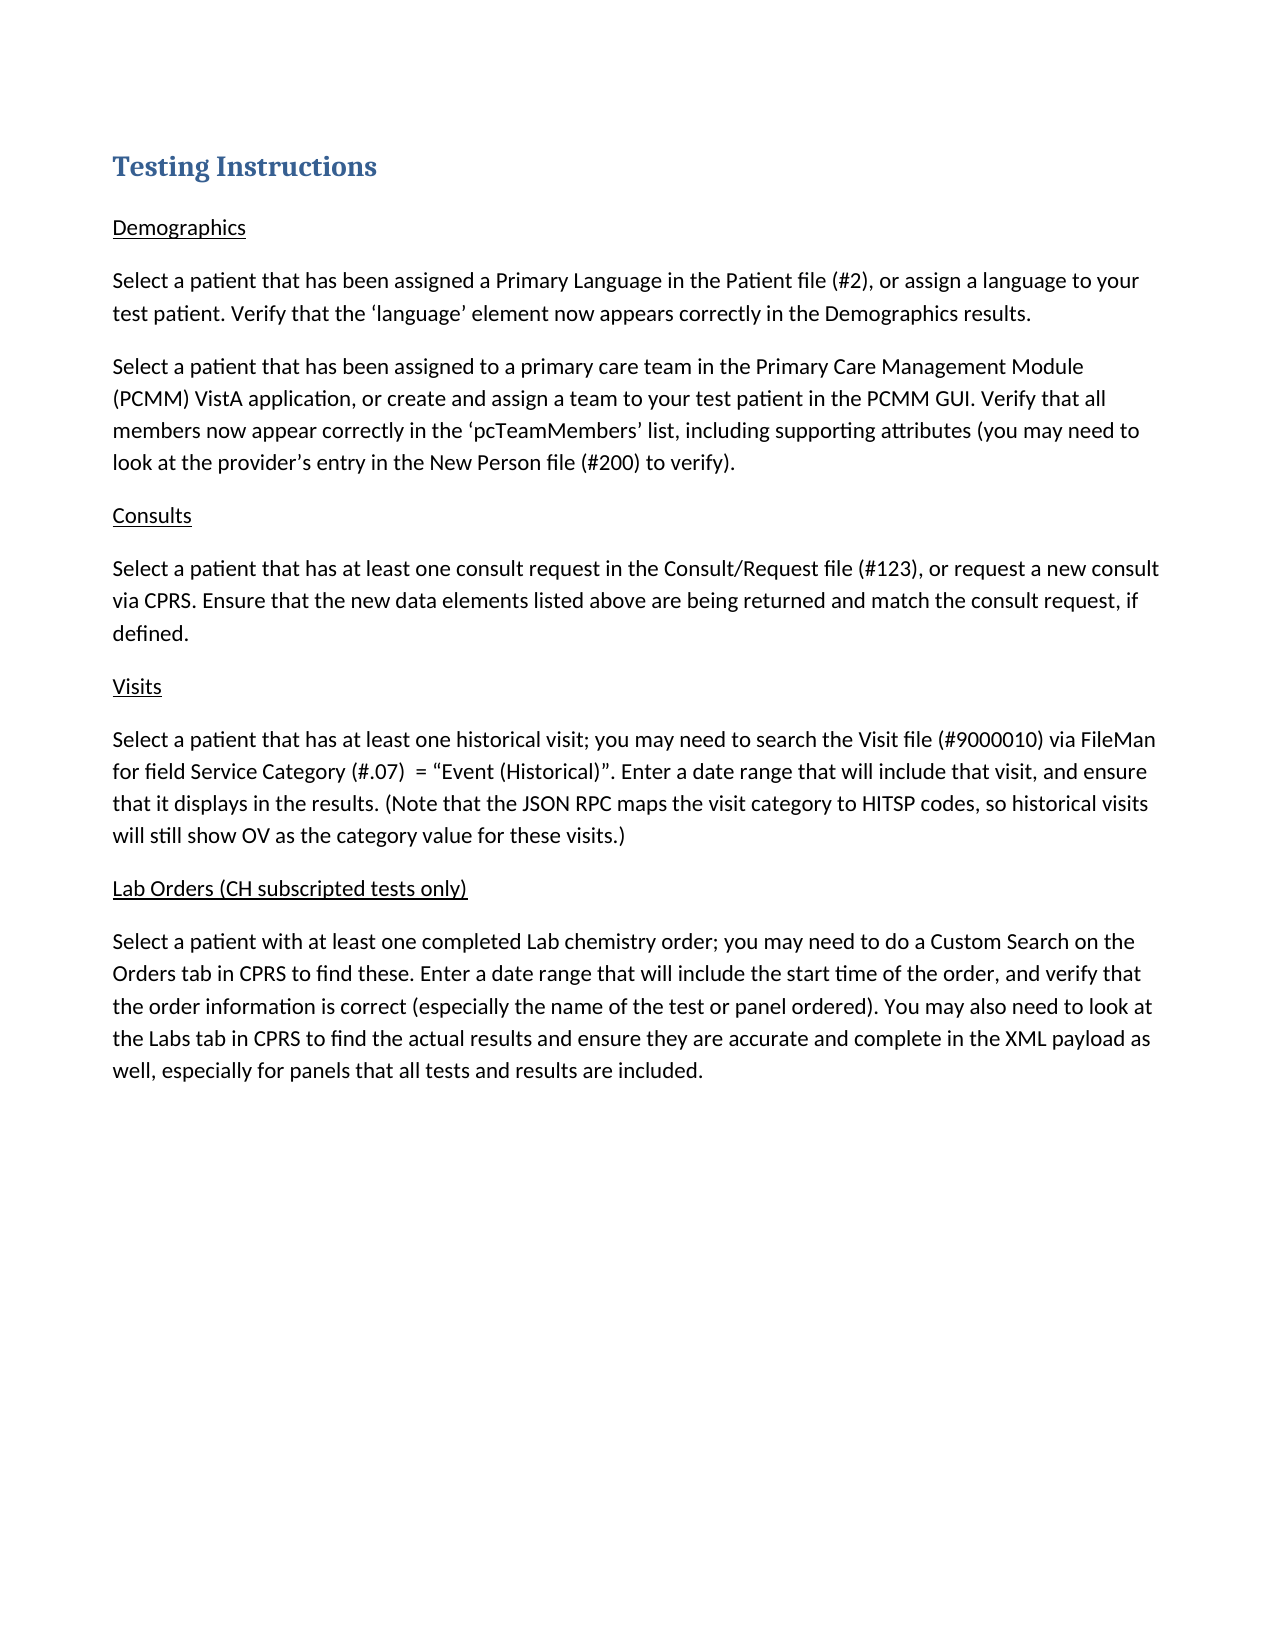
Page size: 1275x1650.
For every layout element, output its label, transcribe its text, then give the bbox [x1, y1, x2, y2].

text Select a patient that has been assigned to a primary care team in the Primary Care Management Module (PCMM) VistA application, or create and assign a team to your test patient in the PCMM GUI. Verify that all members now appear correctly in the ‘pcTeamMembers’ list, including supporting attributes (you may need to look at the provider’s entry in the New Person file (#200) to verify). [112, 352, 1162, 476]
subtitle Testing Instructions [112, 150, 1162, 183]
text Select a patient that has at least one historical visit; you may need to search the Visit file (#9000010) via FileMan for field Service Category (#.07) = “Event (Historical)”. Enter a date range that will include that visit, and ensure that it displays in the results. (Note that the JSON RPC maps the visit category to HITSP codes, so historical visits will still show OV as the category value for these visits.) [112, 725, 1162, 849]
text Select a patient that has at least one consult request in the Consult/Request file (#123), or request a new consult via CPRS. Ensure that the new data elements listed above are being returned and match the consult request, if defined. [112, 554, 1162, 647]
text Consults [112, 501, 1162, 529]
text Visits [112, 672, 1162, 700]
text Select a patient with at least one completed Lab chemistry order; you may need to do a Custom Search on the Orders tab in CPRS to find these. Enter a date range that will include the start time of the order, and verify that the order information is correct (especially the name of the test or panel ordered). You may also need to look at the Labs tab in CPRS to find the actual results and ensure they are accurate and complete in the XML payload as well, especially for panels that all tests and results are included. [112, 927, 1162, 1084]
text Demographics [112, 213, 1162, 242]
text Select a patient that has been assigned a Primary Language in the Patient file (#2), or assign a language to your test patient. Verify that the ‘language’ element now appears correctly in the Demographics results. [112, 267, 1162, 327]
text Lab Orders (CH subscripted tests only) [112, 874, 1162, 902]
